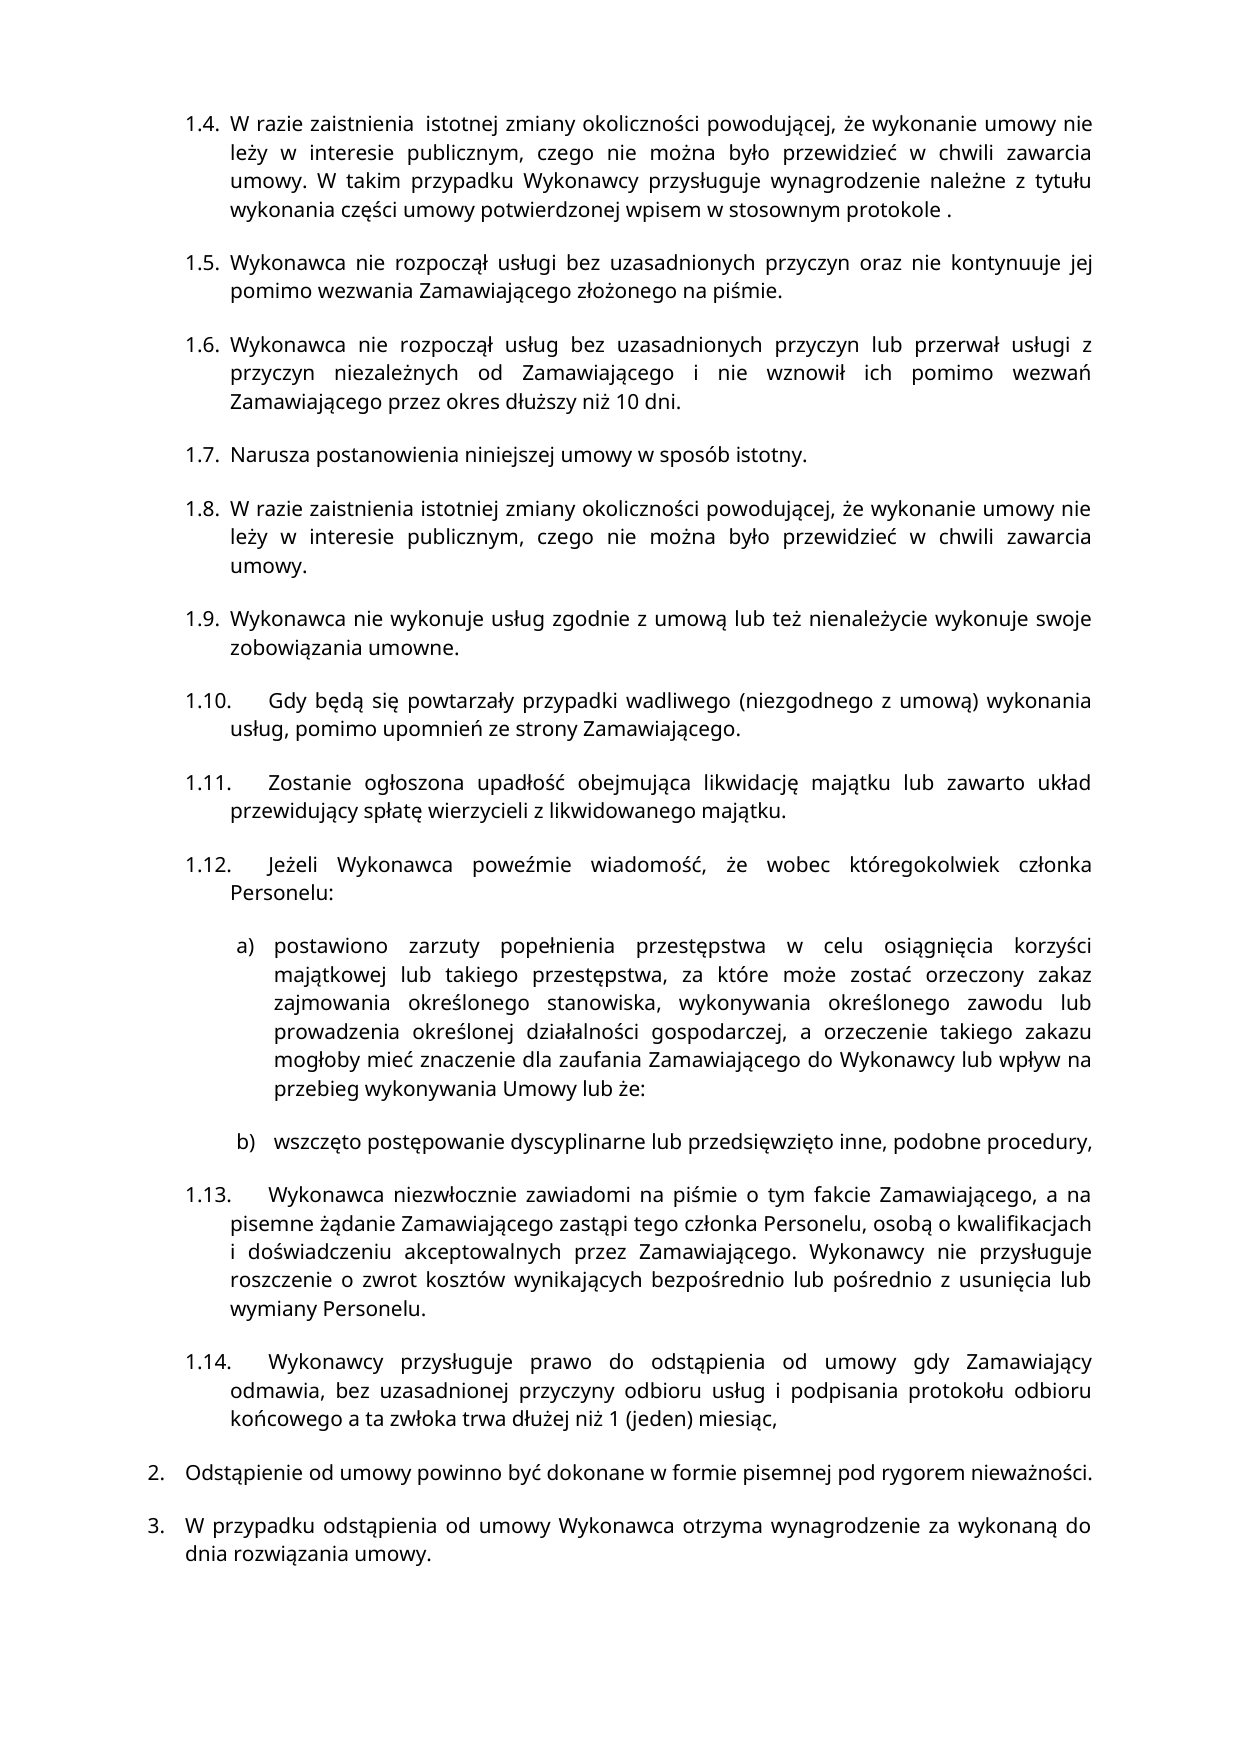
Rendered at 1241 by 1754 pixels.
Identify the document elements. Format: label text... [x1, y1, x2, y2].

list W przypadku odstąpienia od umowy Wykonawca otrzyma wynagrodzenie za wykonaną do dnia rozwiązania umowy. [147, 1511, 1092, 1568]
list Wykonawca nie rozpoczął usługi bez uzasadnionych przyczyn oraz nie kontynuuje jej pomimo wezwania Zamawiającego złożonego na piśmie. [185, 248, 1093, 305]
list wszczęto postępowanie dyscyplinarne lub przedsięwzięto inne, podobne procedury, [236, 1127, 1152, 1155]
list Wykonawca nie rozpoczął usług bez uzasadnionych przyczyn lub przerwał usługi z przyczyn niezależnych od Zamawiającego i nie wznowił ich pomimo wezwań Zamawiającego przez okres dłuższy niż 10 dni. [185, 330, 1093, 415]
list W razie zaistnienia istotniej zmiany okoliczności powodującej, że wykonanie umowy nie leży w interesie publicznym, czego nie można było przewidzieć w chwili zawarcia umowy. [185, 494, 1093, 579]
list postawiono zarzuty popełnienia przestępstwa w celu osiągnięcia korzyści majątkowej lub takiego przestępstwa, za które może zostać orzeczony zakaz zajmowania określonego stanowiska, wykonywania określonego zawodu lub prowadzenia określonej działalności gospodarczej, a orzeczenie takiego zakazu mogłoby mieć znaczenie dla zaufania Zamawiającego do Wykonawcy lub wpływ na przebieg wykonywania Umowy lub że: [236, 931, 1093, 1102]
list W razie zaistnienia istotnej zmiany okoliczności powodującej, że wykonanie umowy nie leży w interesie publicznym, czego nie można było przewidzieć w chwili zawarcia umowy. W takim przypadku Wykonawcy przysługuje wynagrodzenie należne z tytułu wykonania części umowy potwierdzonej wpisem w stosownym protokole . [185, 109, 1093, 223]
list Wykonawca nie wykonuje usług zgodnie z umową lub też nienależycie wykonuje swoje zobowiązania umowne. [185, 604, 1093, 661]
list Wykonawcy przysługuje prawo do odstąpienia od umowy gdy Zamawiający odmawia, bez uzasadnionej przyczyny odbioru usług i podpisania protokołu odbioru końcowego a ta zwłoka trwa dłużej niż 1 (jeden) miesiąc, [185, 1347, 1093, 1433]
list Zostanie ogłoszona upadłość obejmująca likwidację majątku lub zawarto układ przewidujący spłatę wierzycieli z likwidowanego majątku. [185, 768, 1093, 825]
list Jeżeli Wykonawca poweźmie wiadomość, że wobec któregokolwiek członka Personelu: [185, 850, 1093, 907]
list Wykonawca niezwłocznie zawiadomi na piśmie o tym fakcie Zamawiającego, a na pisemne żądanie Zamawiającego zastąpi tego członka Personelu, osobą o kwalifikacjach i doświadczeniu akceptowalnych przez Zamawiającego. Wykonawcy nie przysługuje roszczenie o zwrot kosztów wynikających bezpośrednio lub pośrednio z usunięcia lub wymiany Personelu. [185, 1180, 1093, 1322]
list Odstąpienie od umowy powinno być dokonane w formie pisemnej pod rygorem nieważności. [147, 1458, 1152, 1486]
list Narusza postanowienia niniejszej umowy w sposób istotny. [185, 440, 1093, 469]
list Gdy będą się powtarzały przypadki wadliwego (niezgodnego z umową) wykonania usług, pomimo upomnień ze strony Zamawiającego. [185, 686, 1093, 743]
